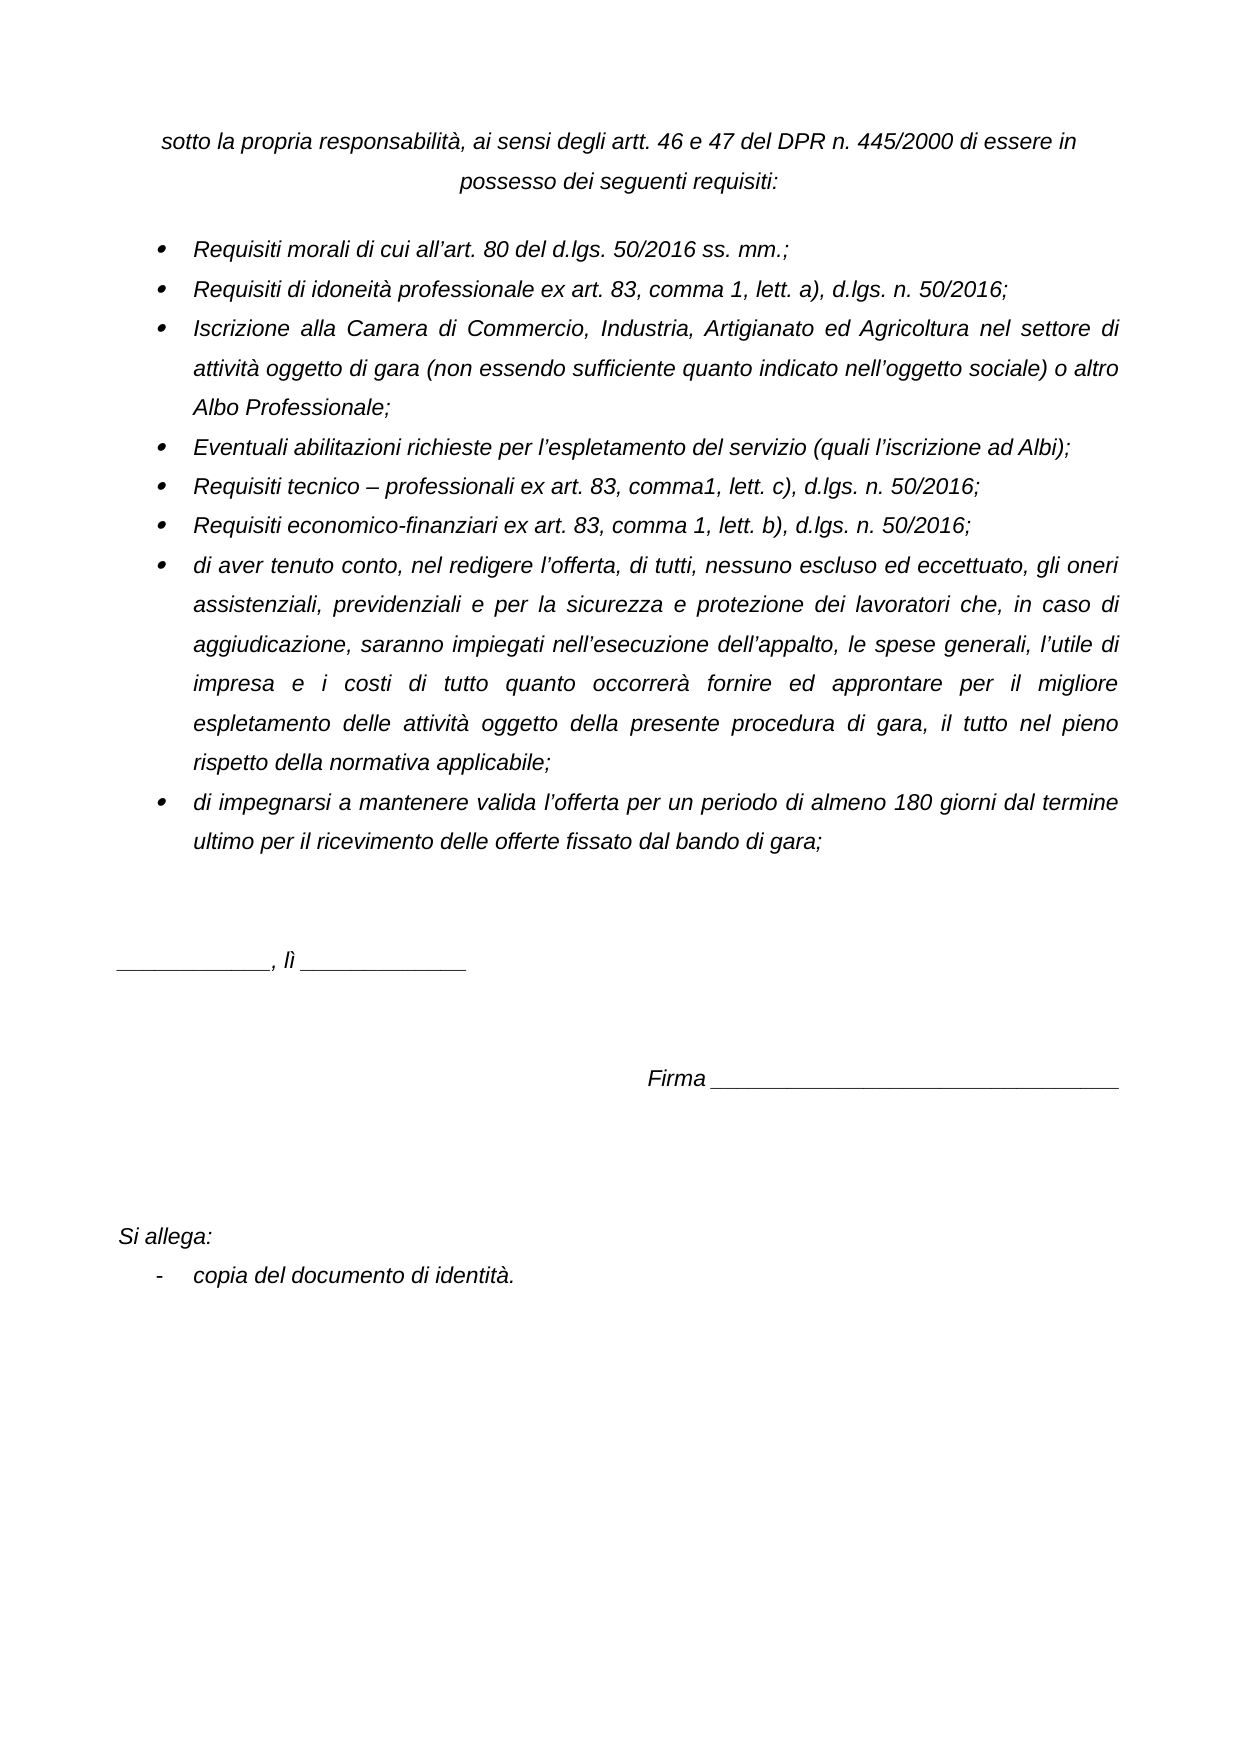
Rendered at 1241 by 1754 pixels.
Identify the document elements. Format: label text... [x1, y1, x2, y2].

text sotto la propria responsabilità, ai sensi degli artt. 46 e 47 del DPR n. 445/2000 di essere in possesso dei seguenti requisiti: [118, 128, 1122, 194]
list Eventuali abilitazioni richieste per l’espletamento del servizio (quali l’iscrizione ad Albi); [156, 433, 1122, 460]
list Requisiti economico-finanziari ex art. 83, comma 1, lett. b), d.lgs. n. 50/2016; [156, 512, 1122, 539]
list Requisiti tecnico – professionali ex art. 83, comma1, lett. c), d.lgs. n. 50/2016; [156, 473, 1122, 499]
list Iscrizione alla Camera di Commercio, Industria, Artigianato ed Agricoltura nel settore di attività oggetto di gara (non essendo sufficiente quanto indicato nell’oggetto sociale) o altro Albo Professionale; [156, 315, 1122, 420]
text Firma ________________________________ [118, 1065, 1122, 1091]
list di aver tenuto conto, nel redigere l’offerta, di tutti, nessuno escluso ed eccettuato, gli oneri assistenziali, previdenziali e per la sicurezza e protezione dei lavoratori che, in caso di aggiudicazione, saranno impiegati nell’esecuzione dell’appalto, le spese generali, l’utile di impresa e i costi di tutto quanto occorrerà fornire ed approntare per il migliore espletamento delle attività oggetto della presente procedura di gara, il tutto nel pieno rispetto della normativa applicabile; [156, 552, 1122, 776]
list Requisiti morali di cui all’art. 80 del d.lgs. 50/2016 ss. mm.; [156, 236, 1122, 262]
text ____________, lì _____________ [118, 947, 1122, 973]
list Requisiti di idoneità professionale ex art. 83, comma 1, lett. a), d.lgs. n. 50/2016; [156, 276, 1122, 302]
text Si allega: [118, 1223, 1122, 1249]
list copia del documento di identità. [156, 1262, 1122, 1289]
list di impegnarsi a mantenere valida l’offerta per un periodo di almeno 180 giorni dal termine ultimo per il ricevimento delle offerte fissato dal bando di gara; [156, 789, 1122, 854]
